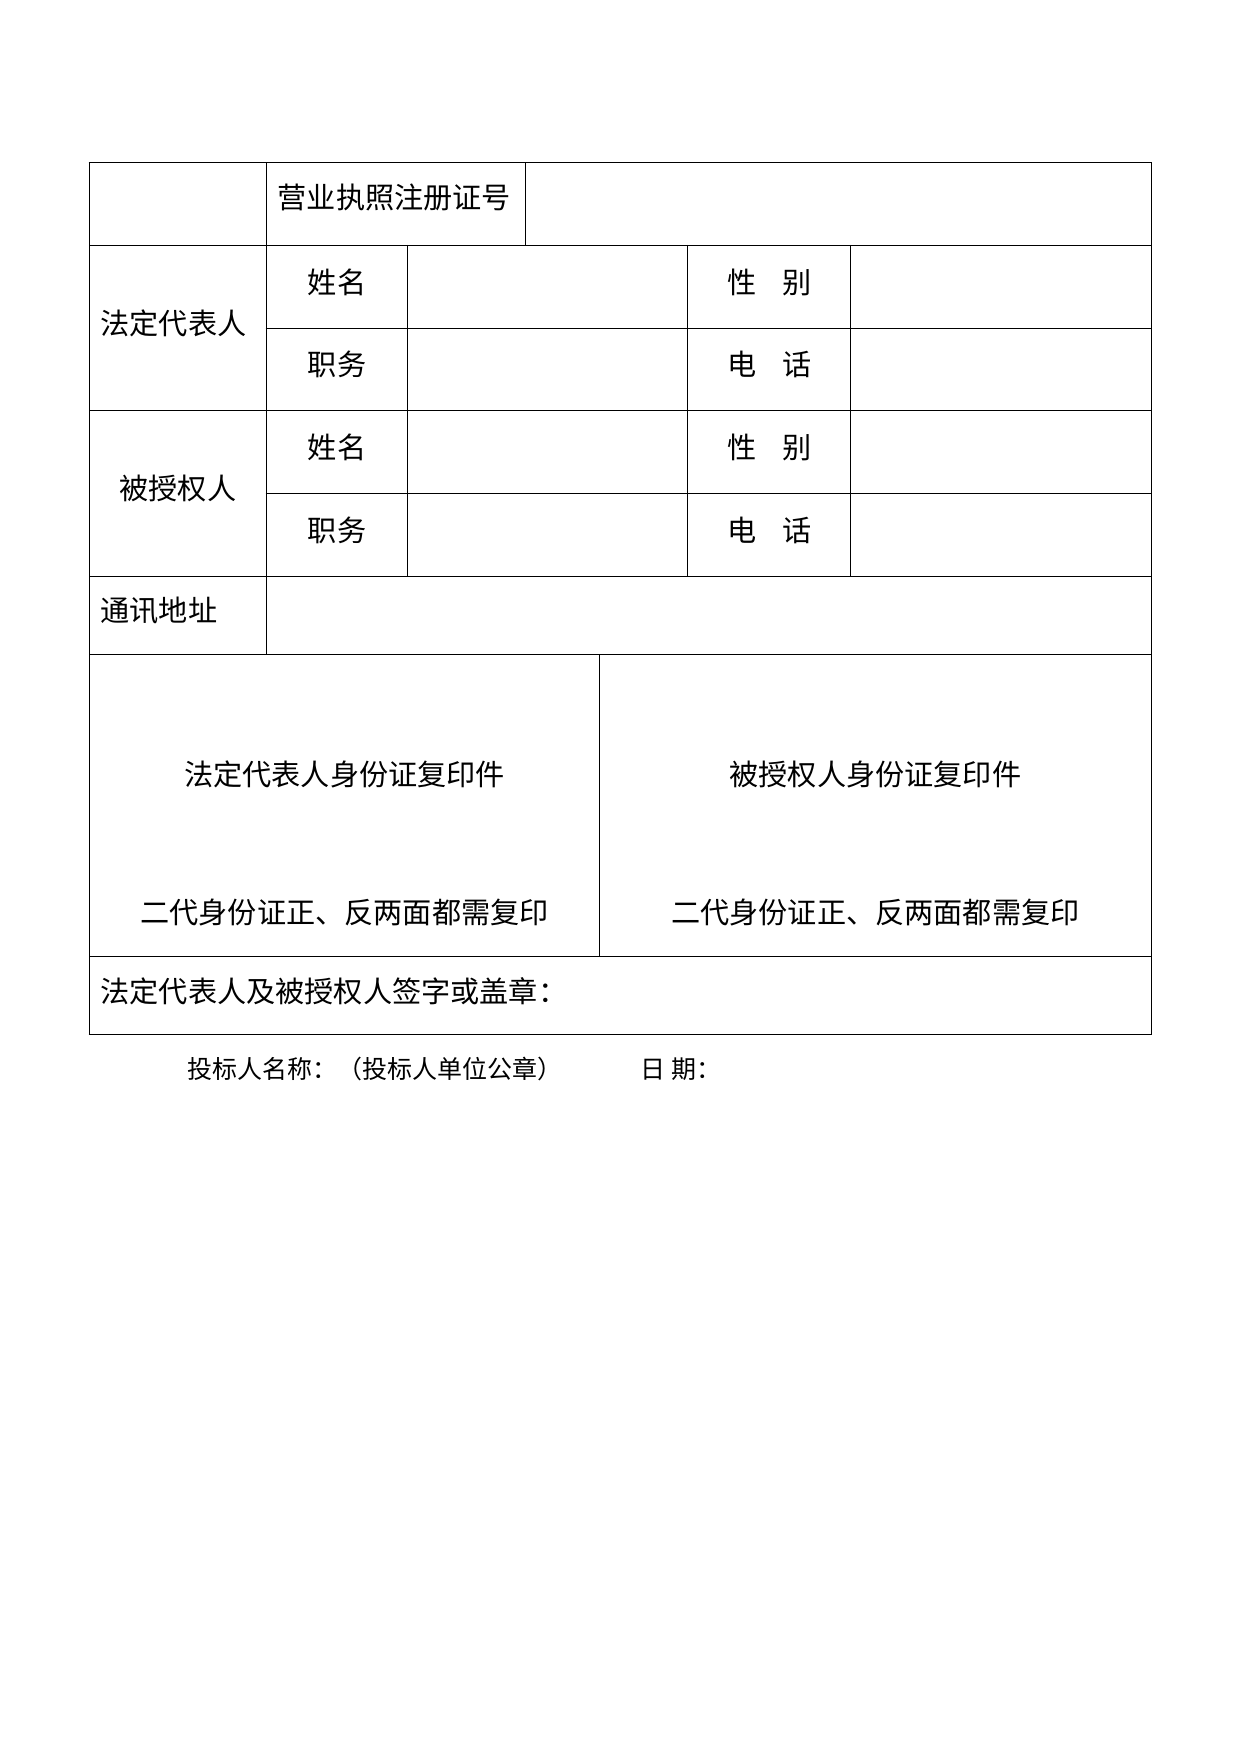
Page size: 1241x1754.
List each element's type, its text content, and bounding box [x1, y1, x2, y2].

table_cell 性 别 [688, 411, 850, 493]
table_cell 姓名 [267, 411, 407, 493]
table_cell 被授权人身份证复印件 二代身份证正、反两面都需复印 [600, 655, 1151, 956]
table_cell 电 话 [688, 494, 850, 576]
table_cell 营业执照注册证号 [267, 163, 525, 245]
table_cell 被授权人 [90, 411, 266, 576]
table_cell [851, 329, 1151, 410]
table_cell [408, 329, 687, 410]
table_cell [526, 163, 1151, 245]
table_cell 通讯地址 [90, 577, 266, 654]
table_cell [408, 246, 687, 327]
table_cell 职务 [267, 329, 407, 410]
table_cell 法定代表人 [90, 246, 266, 410]
table_cell 法定代表人及被授权人签字或盖章： [90, 957, 1151, 1034]
table_cell [408, 494, 687, 576]
table_cell [267, 577, 1151, 654]
table_cell [851, 411, 1151, 493]
text 投标人名称：（投标人单位公章） 日 期： [187, 1035, 1053, 1100]
table_cell [851, 246, 1151, 327]
table_cell [408, 411, 687, 493]
table_cell [851, 494, 1151, 576]
table_cell 性 别 [688, 246, 850, 327]
table_cell 法定代表人身份证复印件 二代身份证正、反两面都需复印 [90, 655, 599, 956]
table_cell 电 话 [688, 329, 850, 410]
table_cell 职务 [267, 494, 407, 576]
table_cell 姓名 [267, 246, 407, 327]
